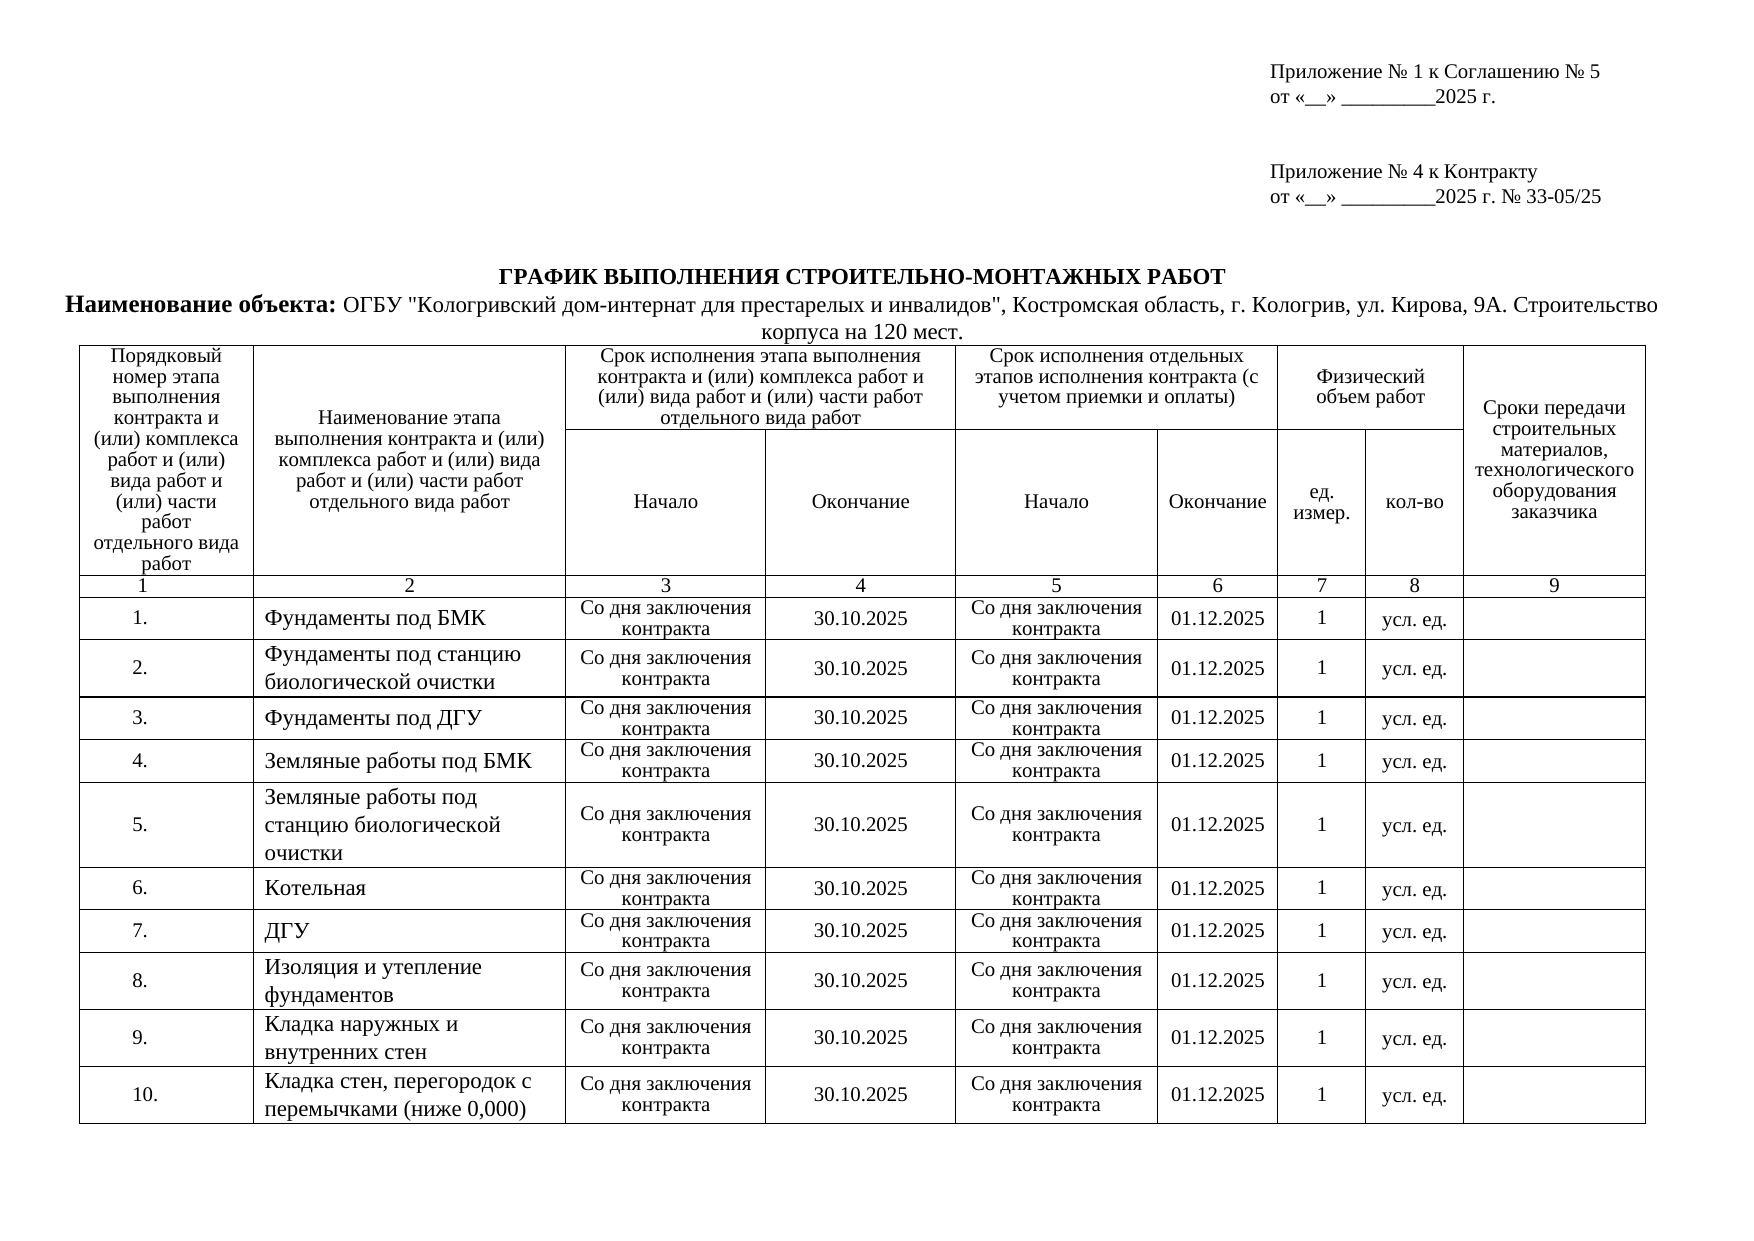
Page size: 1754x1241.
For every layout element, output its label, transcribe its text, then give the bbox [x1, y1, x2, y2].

table_cell 1 [1278, 698, 1365, 739]
table_cell Со дня заключения контракта [566, 740, 765, 782]
table_cell Со дня заключения контракта [956, 953, 1157, 1009]
table_cell Со дня заключения контракта [566, 953, 765, 1009]
table_cell Начало [956, 430, 1157, 575]
table_cell 01.12.2025 [1158, 1010, 1277, 1066]
table_cell усл. ед. [1366, 1010, 1463, 1066]
table_cell Фундаменты под БМК [254, 598, 565, 639]
table_cell Со дня заключения контракта [956, 698, 1157, 739]
table_cell 30.10.2025 [766, 910, 955, 952]
table_cell [80, 910, 253, 952]
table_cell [956, 1067, 1157, 1123]
table_cell Земляные работы под БМК [254, 740, 565, 782]
text Наименование объекта: ОГБУ "Кологривский дом-интернат для престарелых и инвалидов", Костромская область, г. Кологрив, ул. Кирова, 9А. Строительство корпуса на 120 мест. [59, 289, 1665, 344]
table_cell 1 [1278, 1067, 1365, 1123]
table_cell [1464, 953, 1645, 1009]
table_cell усл. ед. [1366, 783, 1463, 867]
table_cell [566, 1067, 765, 1123]
table_cell Земляные работы под станцию биологической очистки [254, 783, 565, 867]
table_cell Со дня заключения контракта [956, 783, 1157, 867]
table_cell Фундаменты под станцию биологической очистки [254, 640, 565, 696]
table_cell [1464, 698, 1645, 739]
table_cell Со дня заключения контракта [566, 868, 765, 909]
table_cell 5 [956, 576, 1157, 597]
table_cell 01.12.2025 [1158, 740, 1277, 782]
table_cell [80, 640, 253, 696]
table_cell Изоляция и утепление фундаментов [254, 953, 565, 1009]
table_header Сроки передачи строительных материалов, технологического оборудования заказчика [1464, 346, 1645, 575]
table_cell Фундаменты под ДГУ [254, 698, 565, 739]
table_cell усл. ед. [1366, 640, 1463, 696]
table_cell 01.12.2025 [1158, 698, 1277, 739]
table_cell [80, 740, 253, 782]
table_cell Со дня заключения контракта [956, 640, 1157, 696]
table_cell Со дня заключения контракта [956, 1010, 1157, 1066]
table_cell 4 [766, 576, 955, 597]
table_cell [1464, 640, 1645, 696]
table_cell Со дня заключения контракта [956, 740, 1157, 782]
table_cell [1464, 740, 1645, 782]
table_cell 30.10.2025 [766, 698, 955, 739]
table_cell 1 [1278, 910, 1365, 952]
table_cell Со дня заключения контракта [566, 598, 765, 639]
table_cell усл. ед. [1366, 598, 1463, 639]
table_cell [1464, 910, 1645, 952]
table_cell Со дня заключения контракта [566, 640, 765, 696]
table_cell Со дня заключения контракта [566, 1010, 765, 1066]
table_cell [1464, 1067, 1645, 1123]
subtitle ГРАФИК ВЫПОЛНЕНИЯ СТРОИТЕЛЬНО-МОНТАЖНЫХ РАБОТ [59, 263, 1665, 289]
table_cell 30.10.2025 [766, 953, 955, 1009]
text от «__» _________2025 г. [1270, 84, 1665, 109]
table_cell 3 [566, 576, 765, 597]
table_cell Со дня заключения контракта [956, 598, 1157, 639]
table_cell Кладка стен, перегородок с перемычками (ниже 0,000) [254, 1067, 565, 1123]
table_cell усл. ед. [1366, 1067, 1463, 1123]
subtitle Приложение № 1 к Соглашению № 5 [1270, 59, 1665, 84]
table_cell 1 [1278, 868, 1365, 909]
table_cell [80, 598, 253, 639]
table_cell кол-во [1366, 430, 1463, 575]
table_cell 01.12.2025 [1158, 910, 1277, 952]
table_cell 01.12.2025 [1158, 783, 1277, 867]
table_cell [80, 953, 253, 1009]
table_cell 1 [1278, 740, 1365, 782]
table_cell Окончание [766, 430, 955, 575]
table_cell [1464, 783, 1645, 867]
table_cell Кладка наружных и внутренних стен [254, 1010, 565, 1066]
table_header Наименование этапа выполнения контракта и (или) комплекса работ и (или) вида работ и (или) части работ отдельного вида работ [254, 346, 565, 575]
table_cell [1464, 1010, 1645, 1066]
table_cell 30.10.2025 [766, 868, 955, 909]
table_cell 1 [1278, 783, 1365, 867]
table_cell 1 [80, 576, 253, 597]
table_cell Начало [566, 430, 765, 575]
table_cell 6 [1158, 576, 1277, 597]
table_cell Со дня заключения контракта [566, 910, 765, 952]
table_cell 01.12.2025 [1158, 953, 1277, 1009]
table_cell 1 [1278, 598, 1365, 639]
table_cell 1 [1278, 953, 1365, 1009]
table_header Порядковый номер этапа выполнения контракта и (или) комплекса работ и (или) вида работ и (или) части работ отдельного вида работ [80, 346, 253, 575]
table_cell усл. ед. [1366, 953, 1463, 1009]
table_cell 1 [1278, 1010, 1365, 1066]
table_cell [80, 1067, 253, 1123]
table_header Физический объем работ [1278, 346, 1463, 429]
table_cell усл. ед. [1366, 868, 1463, 909]
table_cell 30.10.2025 [766, 740, 955, 782]
table_cell [1464, 868, 1645, 909]
table_cell усл. ед. [1366, 740, 1463, 782]
table_cell 30.10.2025 [766, 1010, 955, 1066]
table_cell 30.10.2025 [766, 640, 955, 696]
table_cell 2 [254, 576, 565, 597]
table_cell Окончание [1158, 430, 1277, 575]
table_cell Со дня заключения контракта [956, 910, 1157, 952]
table_cell [80, 698, 253, 739]
table_cell Со дня заключения контракта [566, 698, 765, 739]
table_cell [80, 868, 253, 909]
table_cell Со дня заключения контракта [956, 868, 1157, 909]
table_cell [1464, 598, 1645, 639]
table_cell 01.12.2025 [1158, 1067, 1277, 1123]
table_cell [80, 1010, 253, 1066]
table_header Срок исполнения этапа выполнения контракта и (или) комплекса работ и (или) вида работ и (или) части работ отдельного вида работ [566, 346, 955, 429]
table_header Срок исполнения отдельных этапов исполнения контракта (с учетом приемки и оплаты) [956, 346, 1277, 429]
text от «__» _________2025 г. № 33-05/25 [1270, 184, 1665, 209]
table_cell 30.10.2025 [766, 783, 955, 867]
table_cell 7 [1278, 576, 1365, 597]
table_cell усл. ед. [1366, 910, 1463, 952]
table_cell 01.12.2025 [1158, 598, 1277, 639]
table_cell 9 [1464, 576, 1645, 597]
subtitle Приложение № 4 к Контракту [1270, 159, 1665, 184]
table_cell [80, 783, 253, 867]
table_cell Со дня заключения контракта [566, 783, 765, 867]
table_cell ед. измер. [1278, 430, 1365, 575]
table_cell ДГУ [254, 910, 565, 952]
table_cell 8 [1366, 576, 1463, 597]
table_cell 1 [1278, 640, 1365, 696]
table_cell 01.12.2025 [1158, 868, 1277, 909]
table_cell усл. ед. [1366, 698, 1463, 739]
table_cell 30.10.2025 [766, 598, 955, 639]
table_cell 30.10.2025 [766, 1067, 955, 1123]
table_cell 01.12.2025 [1158, 640, 1277, 696]
table_cell Котельная [254, 868, 565, 909]
